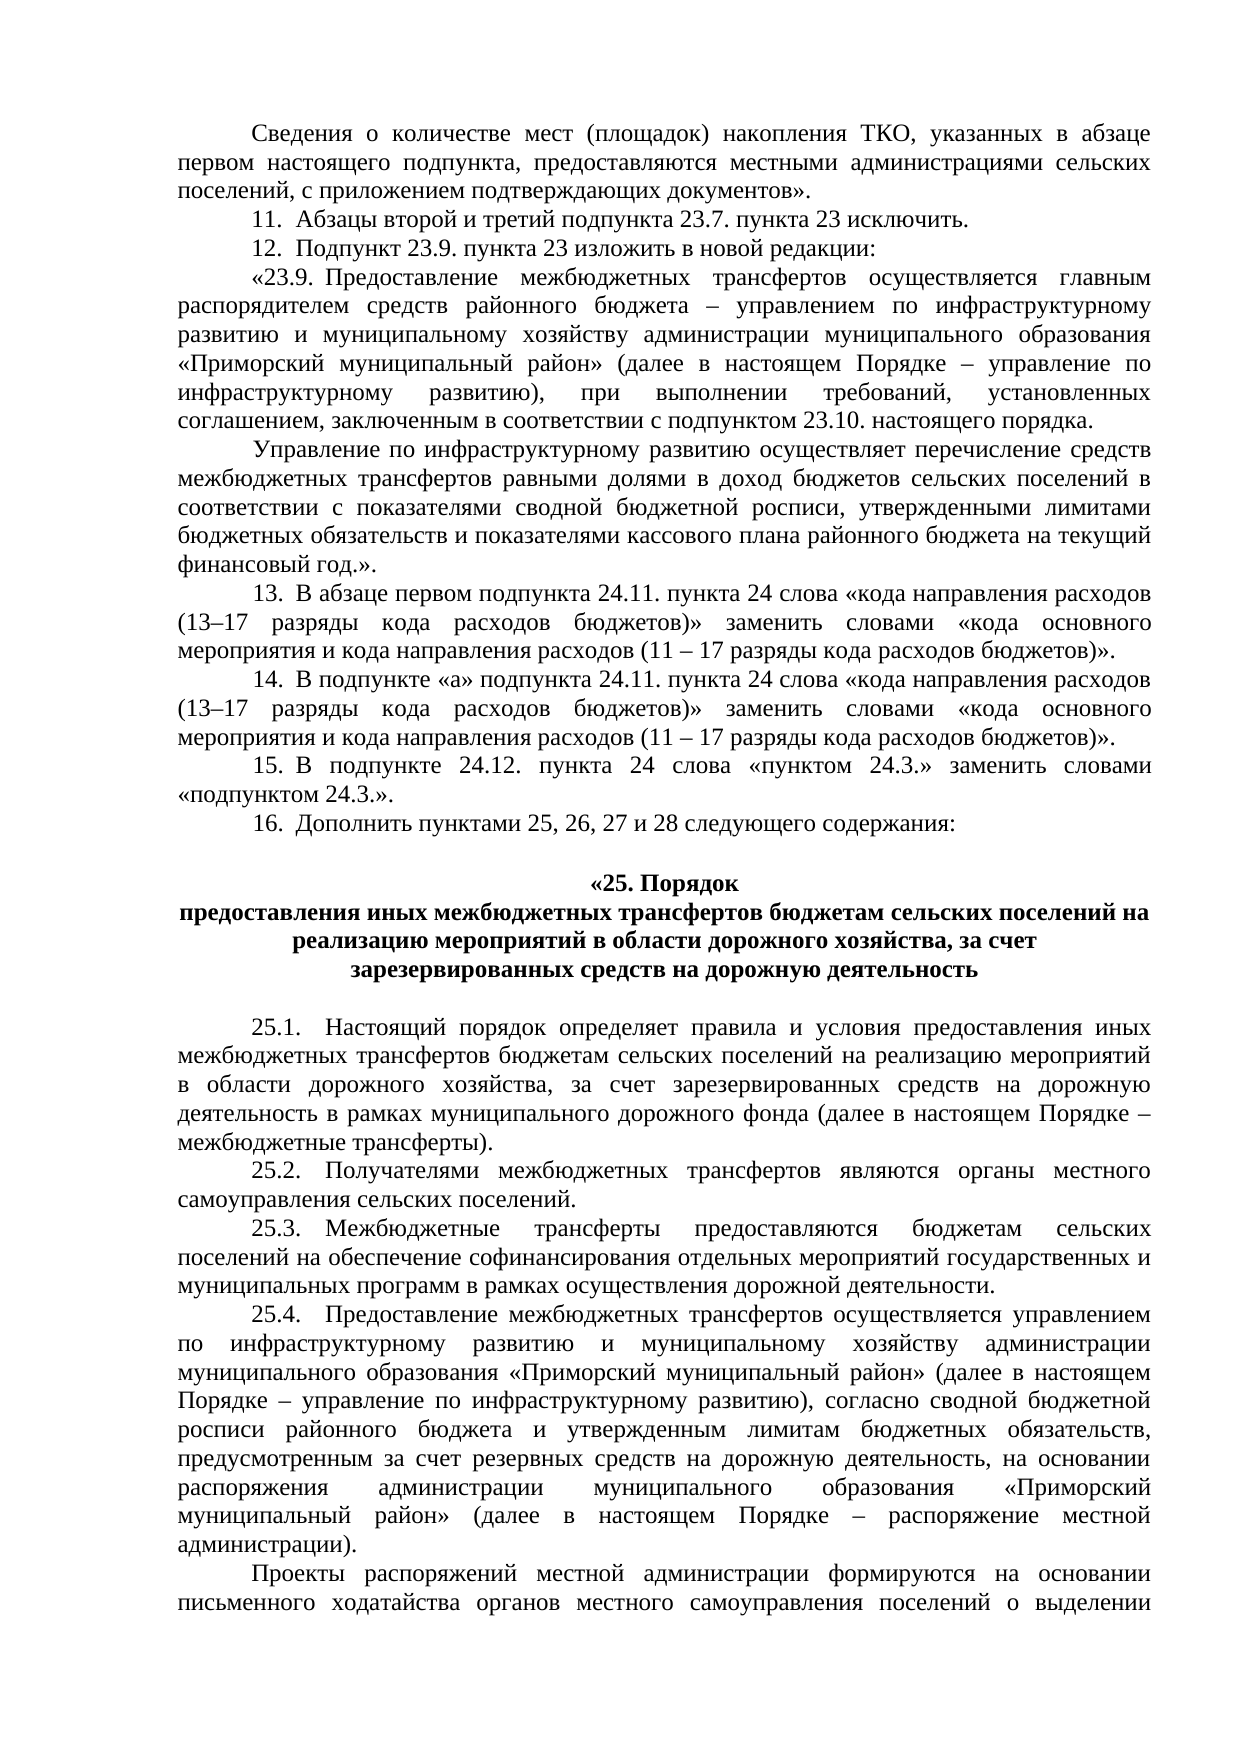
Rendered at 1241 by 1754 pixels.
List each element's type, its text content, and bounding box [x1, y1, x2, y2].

text 25.1. Настоящий порядок определяет правила и условия предоставления иных межбюджетных трансфертов бюджетам сельских поселений на реализацию мероприятий в области дорожного хозяйства, за счет зарезервированных средств на дорожную деятельность в рамках муниципального дорожного фонда (далее в настоящем Порядке – межбюджетные трансферты). [177, 1012, 1152, 1156]
title 11. Абзацы второй и третий подпункта 23.7. пункта 23 исключить. [177, 204, 1152, 233]
text предоставления иных межбюджетных трансфертов бюджетам сельских поселений на реализацию мероприятий в области дорожного хозяйства, за счет зарезервированных средств на дорожную деятельность [177, 897, 1152, 983]
text «25. Порядок [177, 868, 1152, 897]
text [177, 1558, 1152, 1616]
title «23.9. Предоставление межбюджетных трансфертов осуществляется главным распорядителем средств районного бюджета – управлением по инфраструктурному развитию и муниципальному хозяйству администрации муниципального образования «Приморский муниципальный район» (далее в настоящем Порядке – управление по инфраструктурному развитию), при выполнении требований, установленных соглашением, заключенным в соответствии с подпунктом 23.10. настоящего порядка. [177, 262, 1152, 434]
text 15. В подпункте 24.12. пункта 24 слова «пунктом 24.3.» заменить словами «подпунктом 24.3.». [177, 751, 1152, 808]
text 25.2. Получателями межбюджетных трансфертов являются органы местного самоуправления сельских поселений. [177, 1156, 1152, 1213]
text 25.4. Предоставление межбюджетных трансфертов осуществляется управлением по инфраструктурному развитию и муниципальному хозяйству администрации муниципального образования «Приморский муниципальный район» (далее в настоящем Порядке – управление по инфраструктурному развитию), согласно сводной бюджетной росписи районного бюджета и утвержденным лимитам бюджетных обязательств, предусмотренным за счет резервных средств на дорожную деятельность, на основании распоряжения администрации муниципального образования «Приморский муниципальный район» (далее в настоящем Порядке – распоряжение местной администрации). [177, 1299, 1152, 1558]
text 14. В подпункте «а» подпункта 24.11. пункта 24 слова «кода направления расходов (13–17 разряды кода расходов бюджетов)» заменить словами «кода основного мероприятия и кода направления расходов (11 – 17 разряды кода расходов бюджетов)». [177, 664, 1152, 751]
text 25.3. Межбюджетные трансферты предоставляются бюджетам сельских поселений на обеспечение софинансирования отдельных мероприятий государственных и муниципальных программ в рамках осуществления дорожной деятельности. [177, 1213, 1152, 1299]
text 16. Дополнить пунктами 25, 26, 27 и 28 следующего содержания: [177, 808, 1152, 837]
text Управление по инфраструктурному развитию осуществляет перечисление средств межбюджетных трансфертов равными долями в доход бюджетов сельских поселений в соответствии с показателями сводной бюджетной росписи, утвержденными лимитами бюджетных обязательств и показателями кассового плана районного бюджета на текущий финансовый год.». [177, 434, 1152, 578]
text Сведения о количестве мест (площадок) накопления ТКО, указанных в абзаце первом настоящего подпункта, предоставляются местными администрациями сельских поселений, с приложением подтверждающих документов». [177, 118, 1152, 204]
text 13. В абзаце первом подпункта 24.11. пункта 24 слова «кода направления расходов (13–17 разряды кода расходов бюджетов)» заменить словами «кода основного мероприятия и кода направления расходов (11 – 17 разряды кода расходов бюджетов)». [177, 578, 1152, 664]
title 12. Подпункт 23.9. пункта 23 изложить в новой редакции: [177, 233, 1152, 262]
